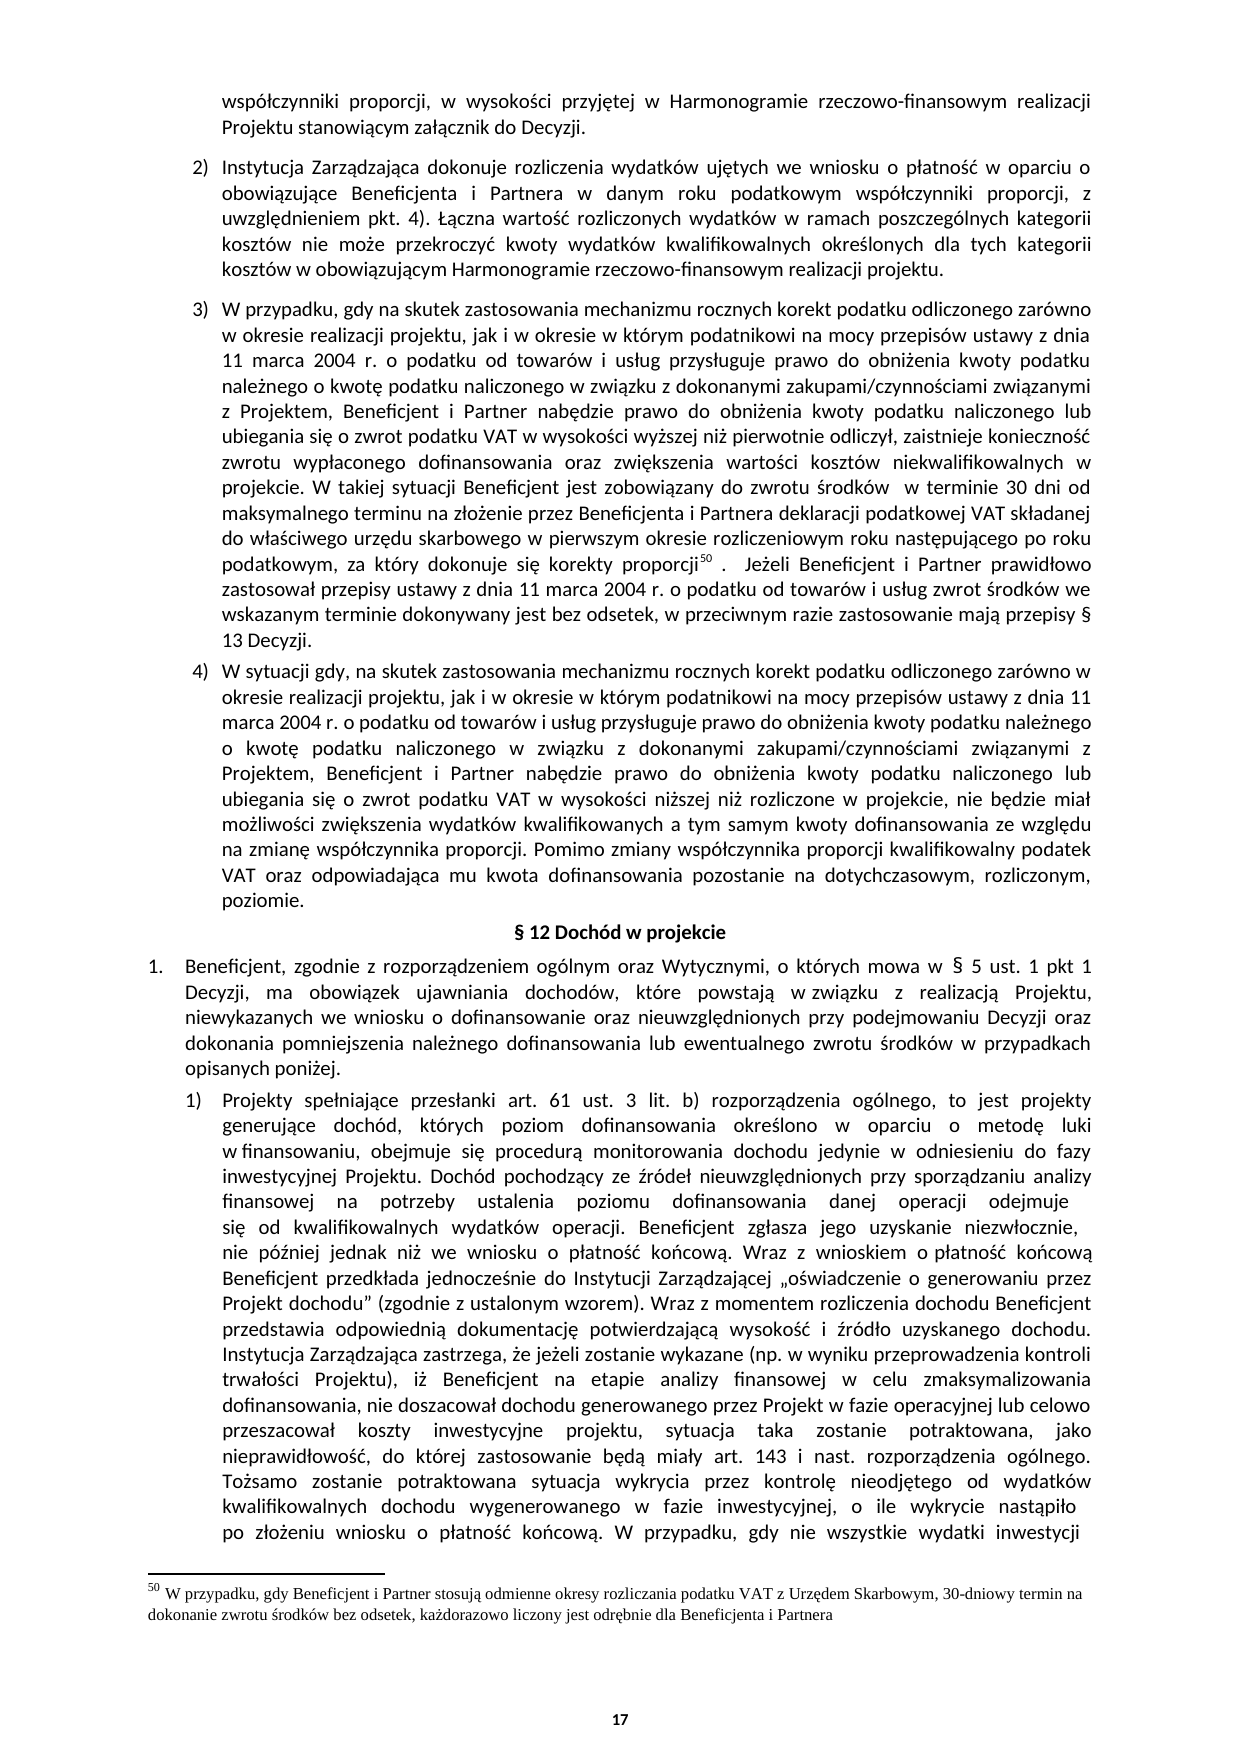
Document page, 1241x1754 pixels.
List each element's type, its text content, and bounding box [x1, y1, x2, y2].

list Instytucja Zarządzająca dokonuje rozliczenia wydatków ujętych we wniosku o płatność w oparciu o obowiązujące Beneficjenta i Partnera w danym roku podatkowym współczynniki proporcji, z uwzględnieniem pkt. 4). Łączna wartość rozliczonych wydatków w ramach poszczególnych kategorii kosztów nie może przekroczyć kwoty wydatków kwalifikowalnych określonych dla tych kategorii kosztów w obowiązującym Harmonogramie rzeczowo-finansowym realizacji projektu. [192, 154, 1092, 282]
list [192, 89, 1092, 139]
list Beneficjent, zgodnie z rozporządzeniem ogólnym oraz Wytycznymi, o których mowa w § 5 ust. 1 pkt 1 Decyzji, ma obowiązek ujawniania dochodów, które powstają w związku z realizacją Projektu, niewykazanych we wniosku o dofinansowanie oraz nieuwzględnionych przy podejmowaniu Decyzji oraz dokonania pomniejszenia należnego dofinansowania lub ewentualnego zwrotu środków w przypadkach opisanych poniżej. [148, 951, 1092, 1081]
text § 12 Dochód w projekcie [148, 919, 1092, 944]
list W sytuacji gdy, na skutek zastosowania mechanizmu rocznych korekt podatku odliczonego zarówno w okresie realizacji projektu, jak i w okresie w którym podatnikowi na mocy przepisów ustawy z dnia 11 marca 2004 r. o podatku od towarów i usług przysługuje prawo do obniżenia kwoty podatku należnego o kwotę podatku naliczonego w związku z dokonanymi zakupami/czynnościami związanymi z Projektem, Beneficjent i Partner nabędzie prawo do obniżenia kwoty podatku naliczonego lub ubiegania się o zwrot podatku VAT w wysokości niższej niż rozliczone w projekcie, nie będzie miał możliwości zwiększenia wydatków kwalifikowanych a tym samym kwoty dofinansowania ze względu na zmianę współczynnika proporcji. Pomimo zmiany współczynnika proporcji kwalifikowalny podatek VAT oraz odpowiadająca mu kwota dofinansowania pozostanie na dotychczasowym, rozliczonym, poziomie. [192, 659, 1092, 913]
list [185, 1087, 1092, 1544]
list W przypadku, gdy na skutek zastosowania mechanizmu rocznych korekt podatku odliczonego zarówno w okresie realizacji projektu, jak i w okresie w którym podatnikowi na mocy przepisów ustawy z dnia 11 marca 2004 r. o podatku od towarów i usług przysługuje prawo do obniżenia kwoty podatku należnego o kwotę podatku naliczonego w związku z dokonanymi zakupami/czynnościami związanymi z Projektem, Beneficjent i Partner nabędzie prawo do obniżenia kwoty podatku naliczonego lub ubiegania się o zwrot podatku VAT w wysokości wyższej niż pierwotnie odliczył, zaistnieje konieczność zwrotu wypłaconego dofinansowania oraz zwiększenia wartości kosztów niekwalifikowalnych w projekcie. W takiej sytuacji Beneficjent jest zobowiązany do zwrotu środków w terminie 30 dni od maksymalnego terminu na złożenie przez Beneficjenta i Partnera deklaracji podatkowej VAT składanej do właściwego urzędu skarbowego w pierwszym okresie rozliczeniowym roku następującego po roku podatkowym, za który dokonuje się korekty proporcji . Jeżeli Beneficjent i Partner prawidłowo zastosował przepisy ustawy z dnia 11 marca 2004 r. o podatku od towarów i usług zwrot środków we wskazanym terminie dokonywany jest bez odsetek, w przeciwnym razie zastosowanie mają przepisy § 13 Decyzji. [192, 297, 1092, 652]
